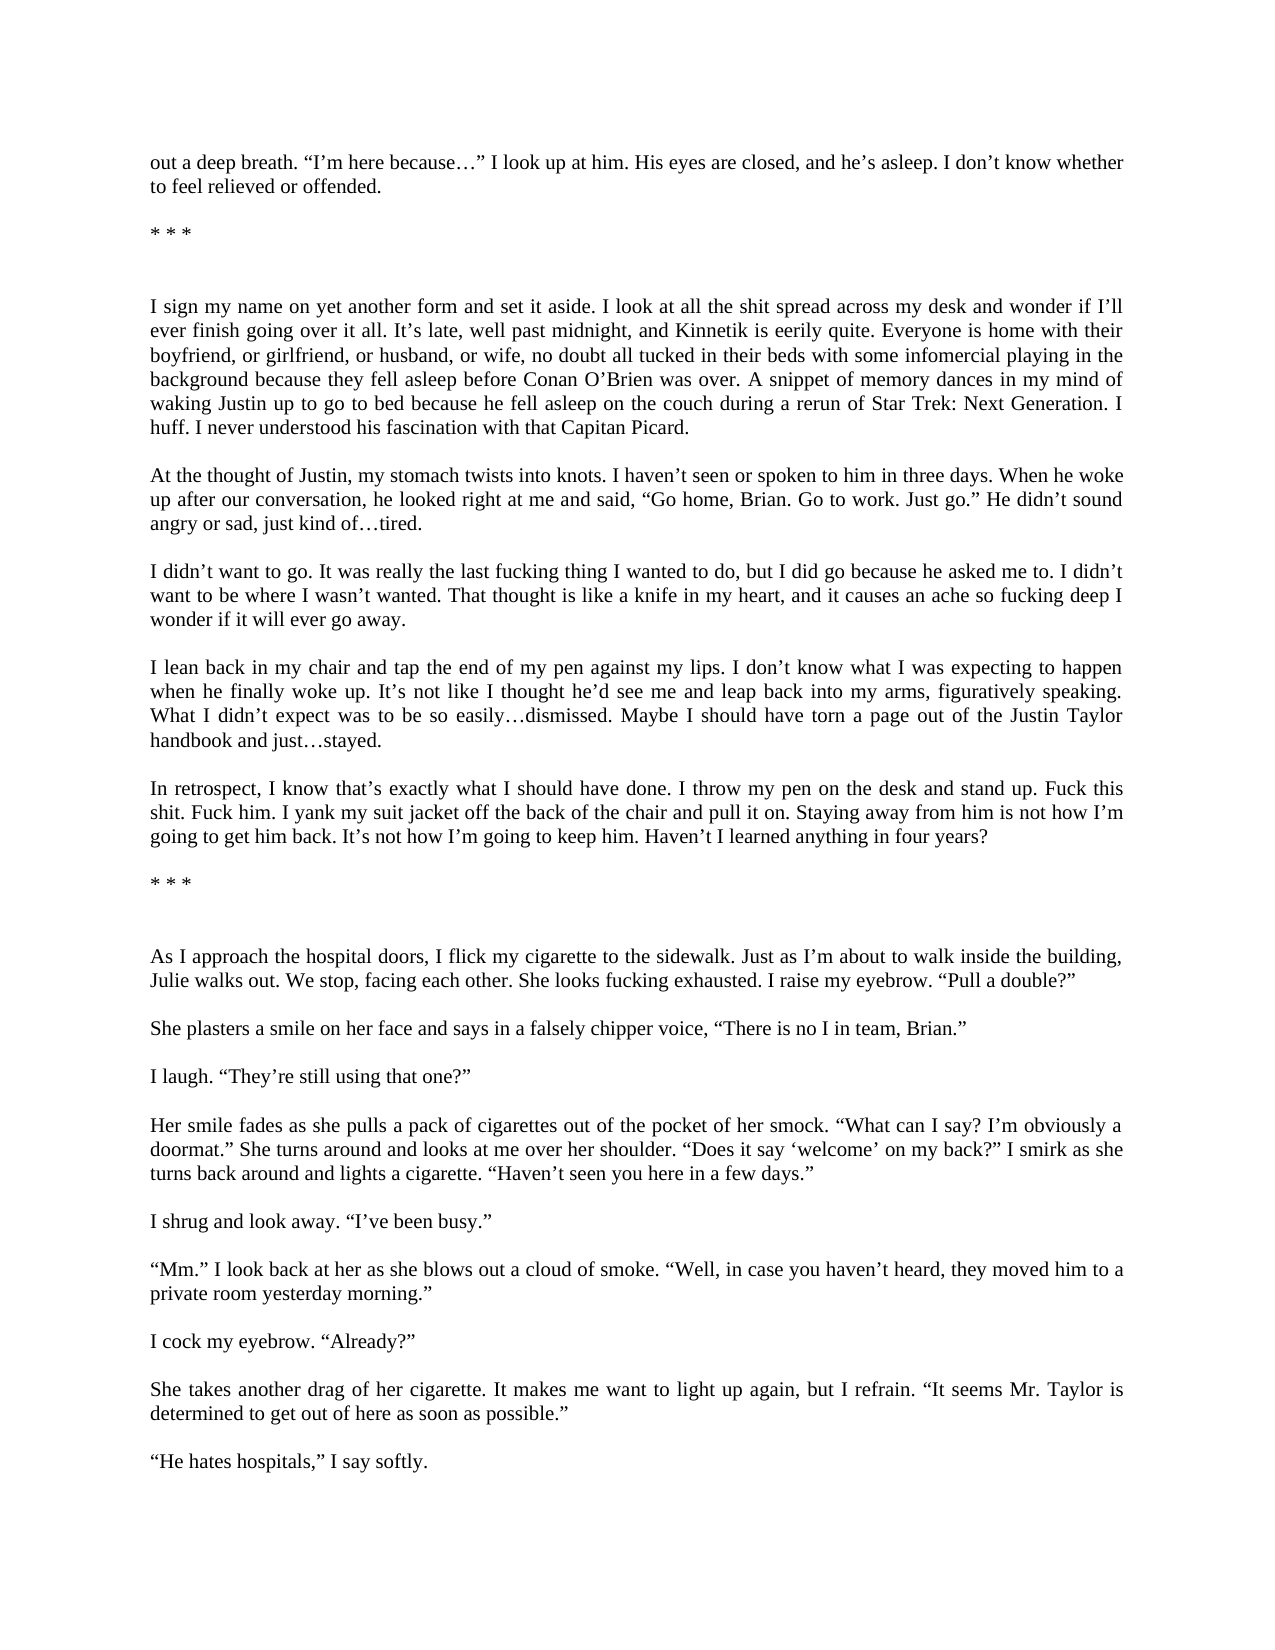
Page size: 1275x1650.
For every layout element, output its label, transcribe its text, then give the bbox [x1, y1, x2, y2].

text In retrospect, I know that’s exactly what I should have done. I throw my pen on the desk and stand up. Fuck this shit. Fuck him. I yank my suit jacket off the back of the chair and pull it on. Staying away from him is not how I’m going to get him back. It’s not how I’m going to keep him. Haven’t I learned anything in four years? [150, 776, 1125, 848]
text “Mm.” I look back at her as she blows out a cloud of smoke. “Well, in case you haven’t heard, they moved him to a private room yesterday morning.” [150, 1257, 1125, 1305]
text I lean back in my chair and tap the end of my pen against my lips. I don’t know what I was expecting to happen when he finally woke up. It’s not like I thought he’d see me and leap back into my arms, figuratively speaking. What I didn’t expect was to be so easily…dismissed. Maybe I should have torn a page out of the Justin Taylor handbook and just…stayed. [150, 655, 1125, 752]
text I sign my name on yet another form and set it aside. I look at all the shit spread across my desk and wonder if I’ll ever finish going over it all. It’s late, well past midnight, and Kinnetik is eerily quite. Everyone is home with their boyfriend, or girlfriend, or husband, or wife, no doubt all tucked in their beds with some infomercial playing in the background because they fell asleep before Conan O’Brien was over. A snippet of memory dances in my mind of waking Justin up to go to bed because he fell asleep on the couch during a rerun of Star Trek: Next Generation. I huff. I never understood his fascination with that Capitan Picard. [150, 294, 1125, 439]
text I shrug and look away. “I’ve been busy.” [150, 1209, 1125, 1233]
text * * * [150, 222, 1125, 246]
text She takes another drag of her cigarette. It makes me want to light up again, but I refrain. “It seems Mr. Taylor is determined to get out of here as soon as possible.” [150, 1377, 1125, 1425]
text At the thought of Justin, my stomach twists into knots. I haven’t seen or spoken to him in three days. When he woke up after our conversation, he looked right at me and said, “Go home, Brian. Go to work. Just go.” He didn’t sound angry or sad, just kind of…tired. [150, 463, 1125, 535]
text As I approach the hospital doors, I flick my cigarette to the sidewalk. Just as I’m about to walk inside the building, Julie walks out. We stop, facing each other. She looks fucking exhausted. I raise my eyebrow. “Pull a double?” [150, 944, 1125, 992]
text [150, 150, 1125, 198]
text I laugh. “They’re still using that one?” [150, 1064, 1125, 1088]
text I cock my eyebrow. “Already?” [150, 1329, 1125, 1353]
text Her smile fades as she pulls a pack of cigarettes out of the pocket of her smock. “What can I say? I’m obviously a doormat.” She turns around and looks at me over her shoulder. “Does it say ‘welcome’ on my back?” I smirk as she turns back around and lights a cigarette. “Haven’t seen you here in a few days.” [150, 1112, 1125, 1185]
text * * * [150, 872, 1125, 896]
text I didn’t want to go. It was really the last fucking thing I wanted to do, but I did go because he asked me to. I didn’t want to be where I wasn’t wanted. That thought is like a knife in my heart, and it causes an ache so fucking deep I wonder if it will ever go away. [150, 559, 1125, 631]
text “He hates hospitals,” I say softly. [150, 1449, 1125, 1473]
text She plasters a smile on her face and says in a falsely chipper voice, “There is no I in team, Brian.” [150, 1016, 1125, 1040]
